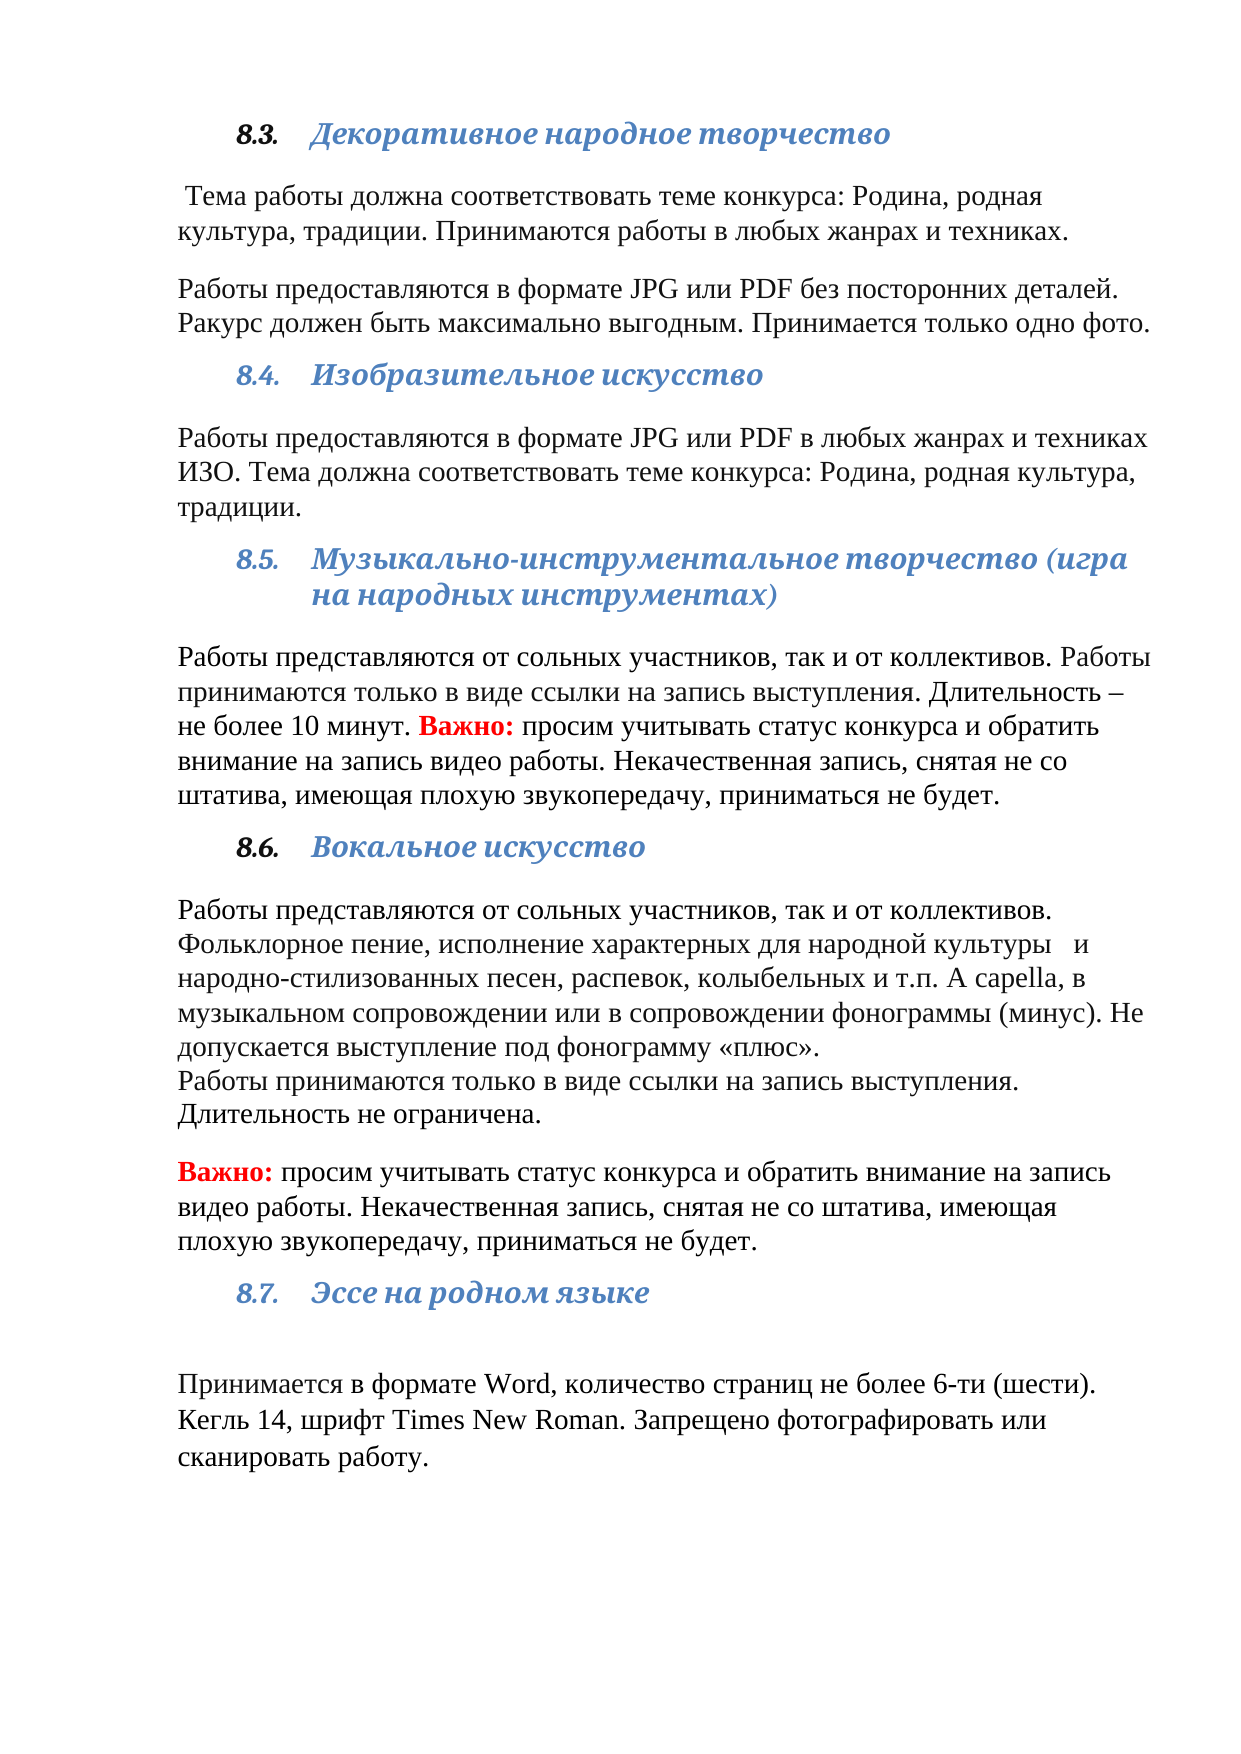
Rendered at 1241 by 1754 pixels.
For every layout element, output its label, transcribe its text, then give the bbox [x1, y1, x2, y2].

text Работы представляются от сольных участников, так и от коллективов. Работы принимаются только в виде ссылки на запись выступления. Длительность – не более 10 минут. Важно: просим учитывать статус конкурса и обратить внимание на запись видео работы. Некачественная запись, снятая не со штатива, имеющая плохую звукопередачу, приниматься не будет. [177, 639, 1152, 811]
text Принимается в формате Word, количество страниц не более 6-ти (шести). Кегль 14, шрифт Times New Roman. Запрещено фотографировать или сканировать работу. [177, 1366, 1152, 1472]
text Работы предоставляются в формате JPG или PDF в любых жанрах и техниках ИЗО. Тема должна соответствовать теме конкурса: Родина, родная культура, традиции. [177, 419, 1152, 522]
subtitle Эссе на родном языке [236, 1277, 1152, 1311]
text Работы представляются от сольных участников, так и от коллективов. Фольклорное пение, исполнение характерных для народной культуры и народно-стилизованных песен, распевок, колыбельных и т.п. А capella, в музыкальном сопровождении или в сопровождении фонограммы (минус). Не допускается выступление под фонограмму «плюс». [177, 891, 1152, 1063]
subtitle Музыкально-инструментальное творчество (игра на народных инструментах) [236, 543, 1152, 613]
subtitle Изобразительное искусство [236, 359, 1152, 393]
text Работы предоставляются в формате JPG или PDF без посторонних деталей. Ракурс должен быть максимально выгодным. Принимается только одно фото. [177, 270, 1152, 339]
text Работы принимаются только в виде ссылки на запись выступления. Длительность не ограничена. [542, 1063, 1152, 1130]
subtitle Вокальное искусство [236, 831, 1152, 865]
text Тема работы должна соответствовать теме конкурса: Родина, родная культура, традиции. Принимаются работы в любых жанрах и техниках. [177, 178, 1152, 246]
text Важно: просим учитывать статус конкурса и обратить внимание на запись видео работы. Некачественная запись, снятая не со штатива, имеющая плохую звукопередачу, приниматься не будет. [177, 1153, 1152, 1257]
subtitle Декоративное народное творчество [236, 118, 1152, 152]
